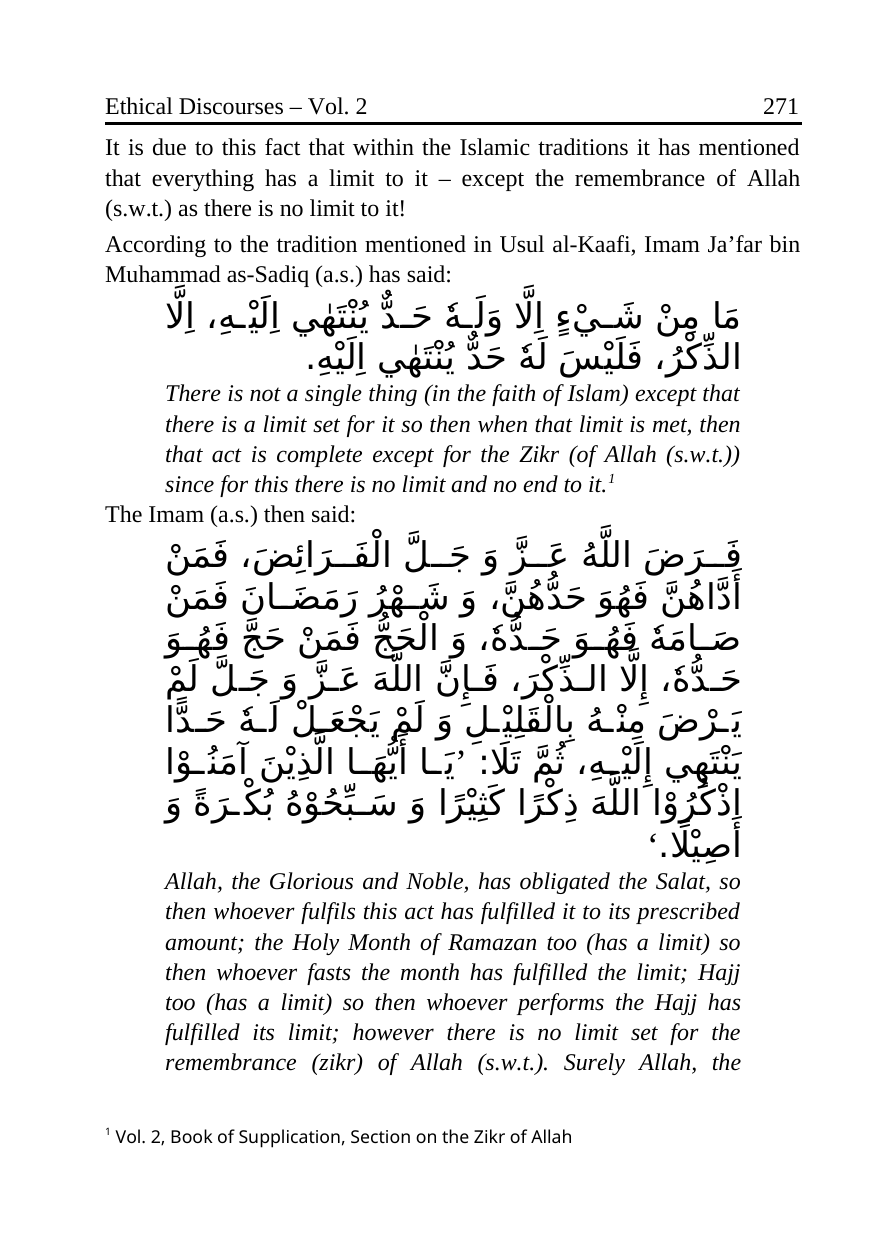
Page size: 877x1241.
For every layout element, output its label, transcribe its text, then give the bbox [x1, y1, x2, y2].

text According to the tradition mentioned in Usul al-Kaafi, Imam Ja’far bin Muhammad as-Sadiq (a.s.) has said: [105, 228, 802, 289]
text The Imam (a.s.) then said: [105, 498, 802, 529]
text It is due to this fact that within the Islamic traditions it has mentioned that everything has a limit to it – except the remembrance of Allah (s.w.t.) as there is no limit to it! [105, 132, 802, 222]
text فَرَضَ اللَّهُ عَزَّ وَ جَلَّ الْفَرَائِضَ، فَمَنْ أَدَّاهُنَّ فَهُوَ حَدُّهُنَّ، وَ شَهْرُ رَمَضَانَ فَمَنْ صَامَهٗ فَهُوَ حَدُّهٗ، وَ الْحَجُّ فَمَنْ حَجَّ فَهُوَ حَدُّهٗ، إِلَّا الذِّكْرَ، فَإِنَّ اللَّهَ عَزَّ وَ جَلَّ لَمْ يَرْضَ مِنْهُ بِالْقَلِيْلِ وَ لَمْ يَجْعَلْ لَهٗ حَدًّا يَنْتَهِي إِلَيْهِ، ثُمَّ تَلَا: ’يَا أَيُّهَا الَّذِيْنَ آمَنُوْا اذْكُرُوْا اللَّهَ ذِكْرًا كَثِيْرًا وَ سَبِّحُوْهُ بُكْرَةً وَ أَصِيْلًا.‘ [165, 535, 742, 865]
text There is not a single thing (in the faith of Islam) except that there is a limit set for it so then when that limit is met, then that act is complete except for the Zikr (of Allah (s.w.t.)) since for this there is no limit and no end to it. [165, 378, 742, 498]
text مَا مِنْ شَيْءٍ اِلَّا وَلَهٗ حَدٌّ يُنْتَهٰي اِلَيْهِ، اِلَّا الذِّكْرُ، فَلَيْسَ لَهٗ حَدٌّ يُنْتَهٰي اِلَيْهِ. [165, 295, 742, 378]
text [165, 865, 742, 1077]
